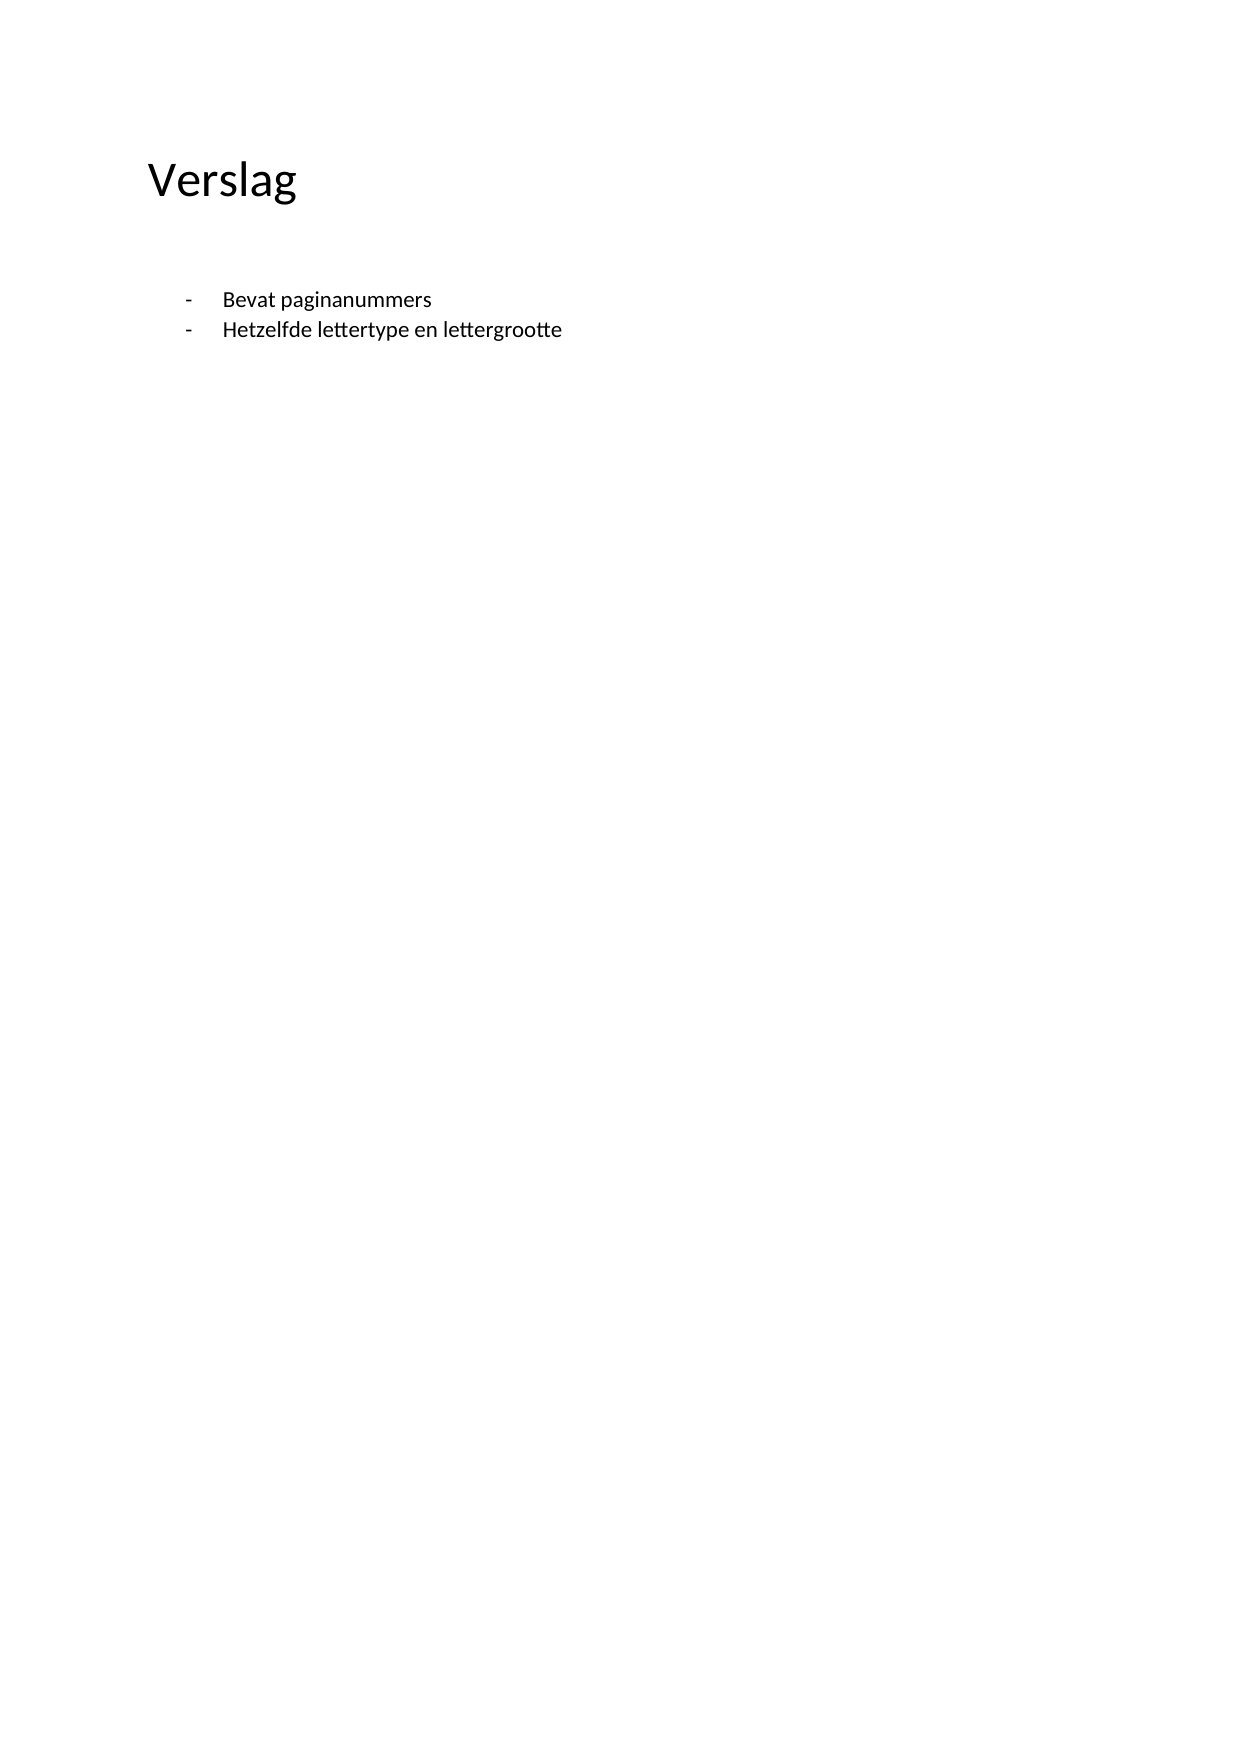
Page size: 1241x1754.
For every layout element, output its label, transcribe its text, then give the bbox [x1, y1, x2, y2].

list Bevat paginanummers [185, 285, 1093, 313]
list Hetzelfde lettertype en lettergrootte [185, 315, 1093, 343]
text Verslag [148, 148, 1093, 209]
